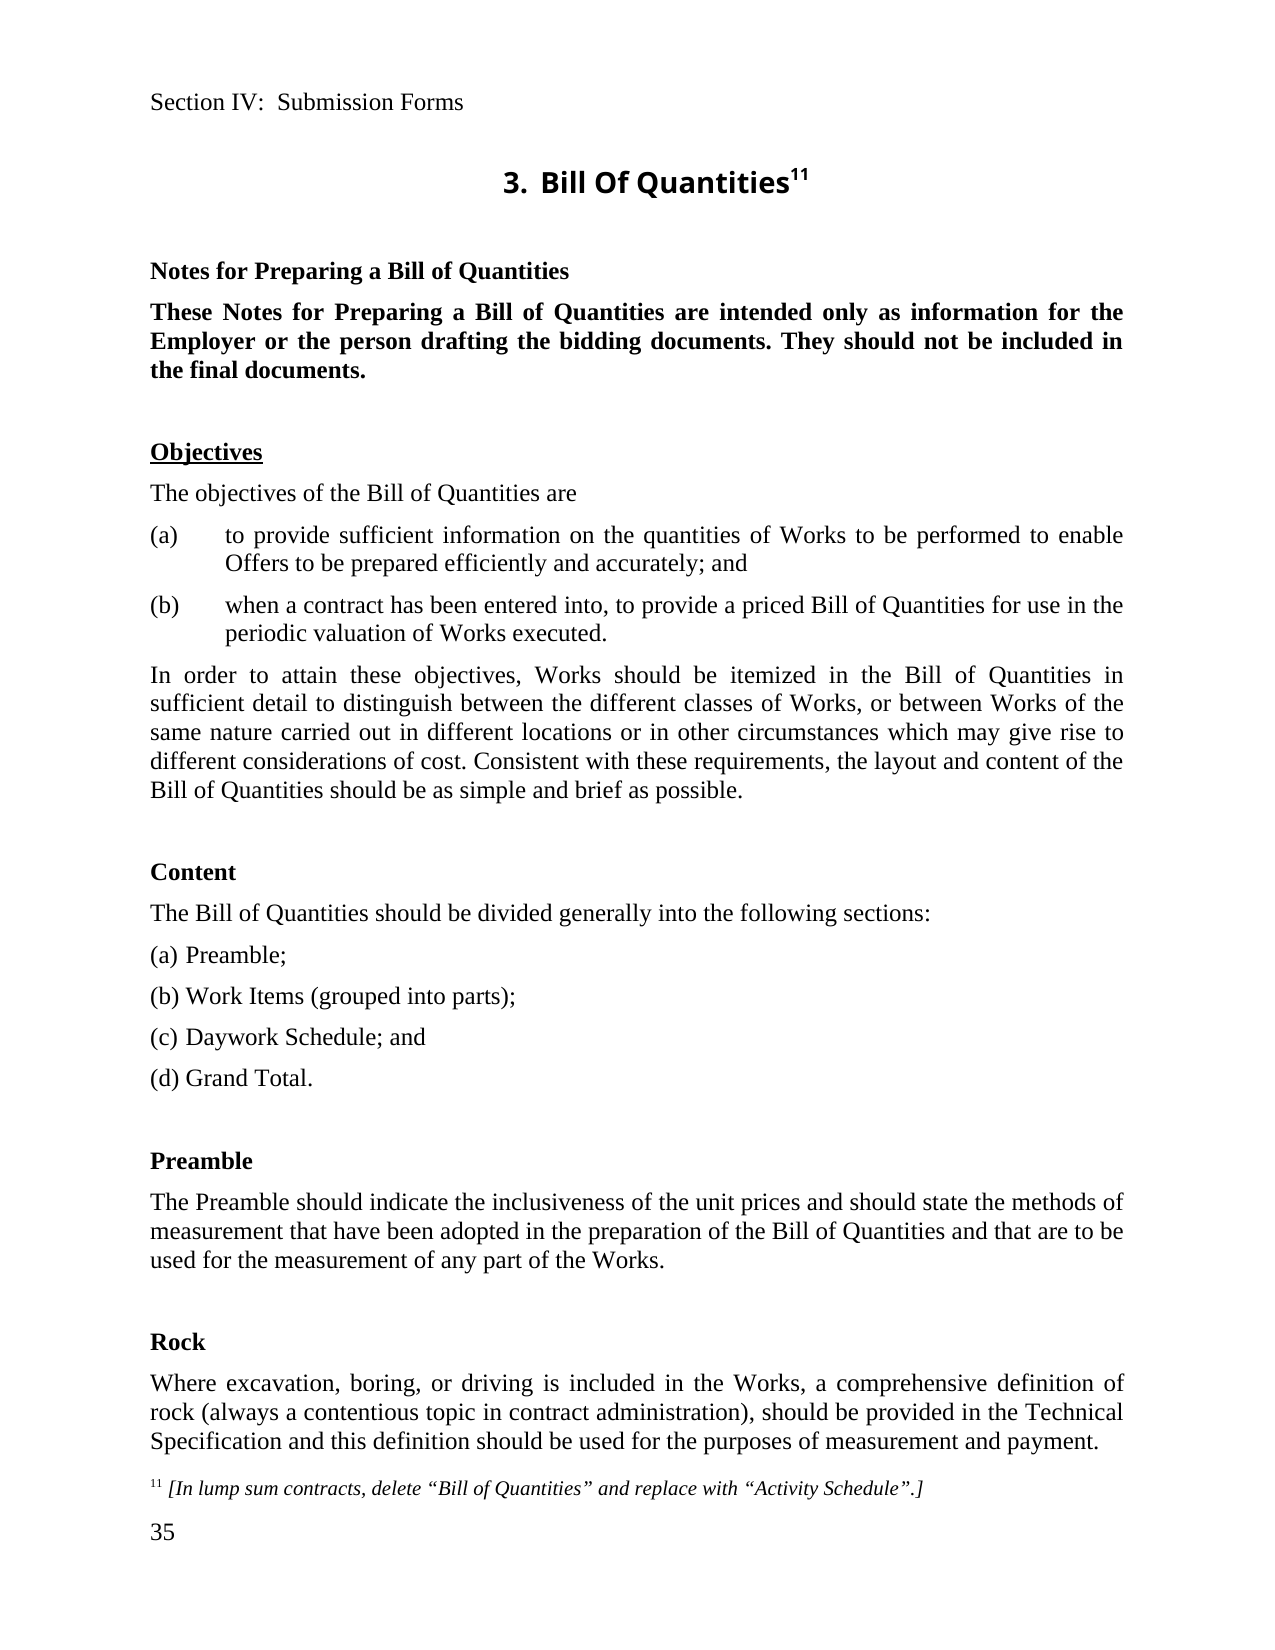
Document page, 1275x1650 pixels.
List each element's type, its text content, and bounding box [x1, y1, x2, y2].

text Objectives [150, 437, 1125, 466]
text These Notes for Preparing a Bill of Quantities are intended only as information for the Employer or the person drafting the bidding documents. They should not be included in the final documents. [150, 297, 1125, 383]
subtitle Bill Of Quantities [187, 162, 1125, 202]
text (a) to provide sufficient information on the quantities of Works to be performed to enable Offers to be prepared efficiently and accurately; and [150, 520, 1125, 577]
text Where excavation, boring, or driving is included in the Works, a comprehensive definition of rock (always a contentious topic in contract administration), should be provided in the Technical Specification and this definition should be used for the purposes of measurement and payment. [150, 1368, 1125, 1455]
text Rock [150, 1327, 1125, 1356]
text (b) Work Items (grouped into parts); [150, 981, 1125, 1010]
text (b) when a contract has been entered into, to provide a priced Bill of Quantities for use in the periodic valuation of Works executed. [150, 590, 1125, 647]
text (d) Grand Total. [150, 1063, 1125, 1092]
text Notes for Preparing a Bill of Quantities [150, 256, 1125, 285]
text (c) Daywork Schedule; and [150, 1022, 1125, 1051]
text Preamble [150, 1146, 1125, 1175]
text The Preamble should indicate the inclusiveness of the unit prices and should state the methods of measurement that have been adopted in the preparation of the Bill of Quantities and that are to be used for the measurement of any part of the Works. [150, 1187, 1125, 1273]
text (a) Preamble; [150, 940, 1125, 968]
text The Bill of Quantities should be divided generally into the following sections: [150, 898, 1125, 927]
text The objectives of the Bill of Quantities are [150, 478, 1125, 507]
text In order to attain these objectives, Works should be itemized in the Bill of Quantities in sufficient detail to distinguish between the different classes of Works, or between Works of the same nature carried out in different locations or in other circumstances which may give rise to different considerations of cost. Consistent with these requirements, the layout and content of the Bill of Quantities should be as simple and brief as possible. [150, 660, 1125, 803]
text Content [150, 857, 1125, 886]
